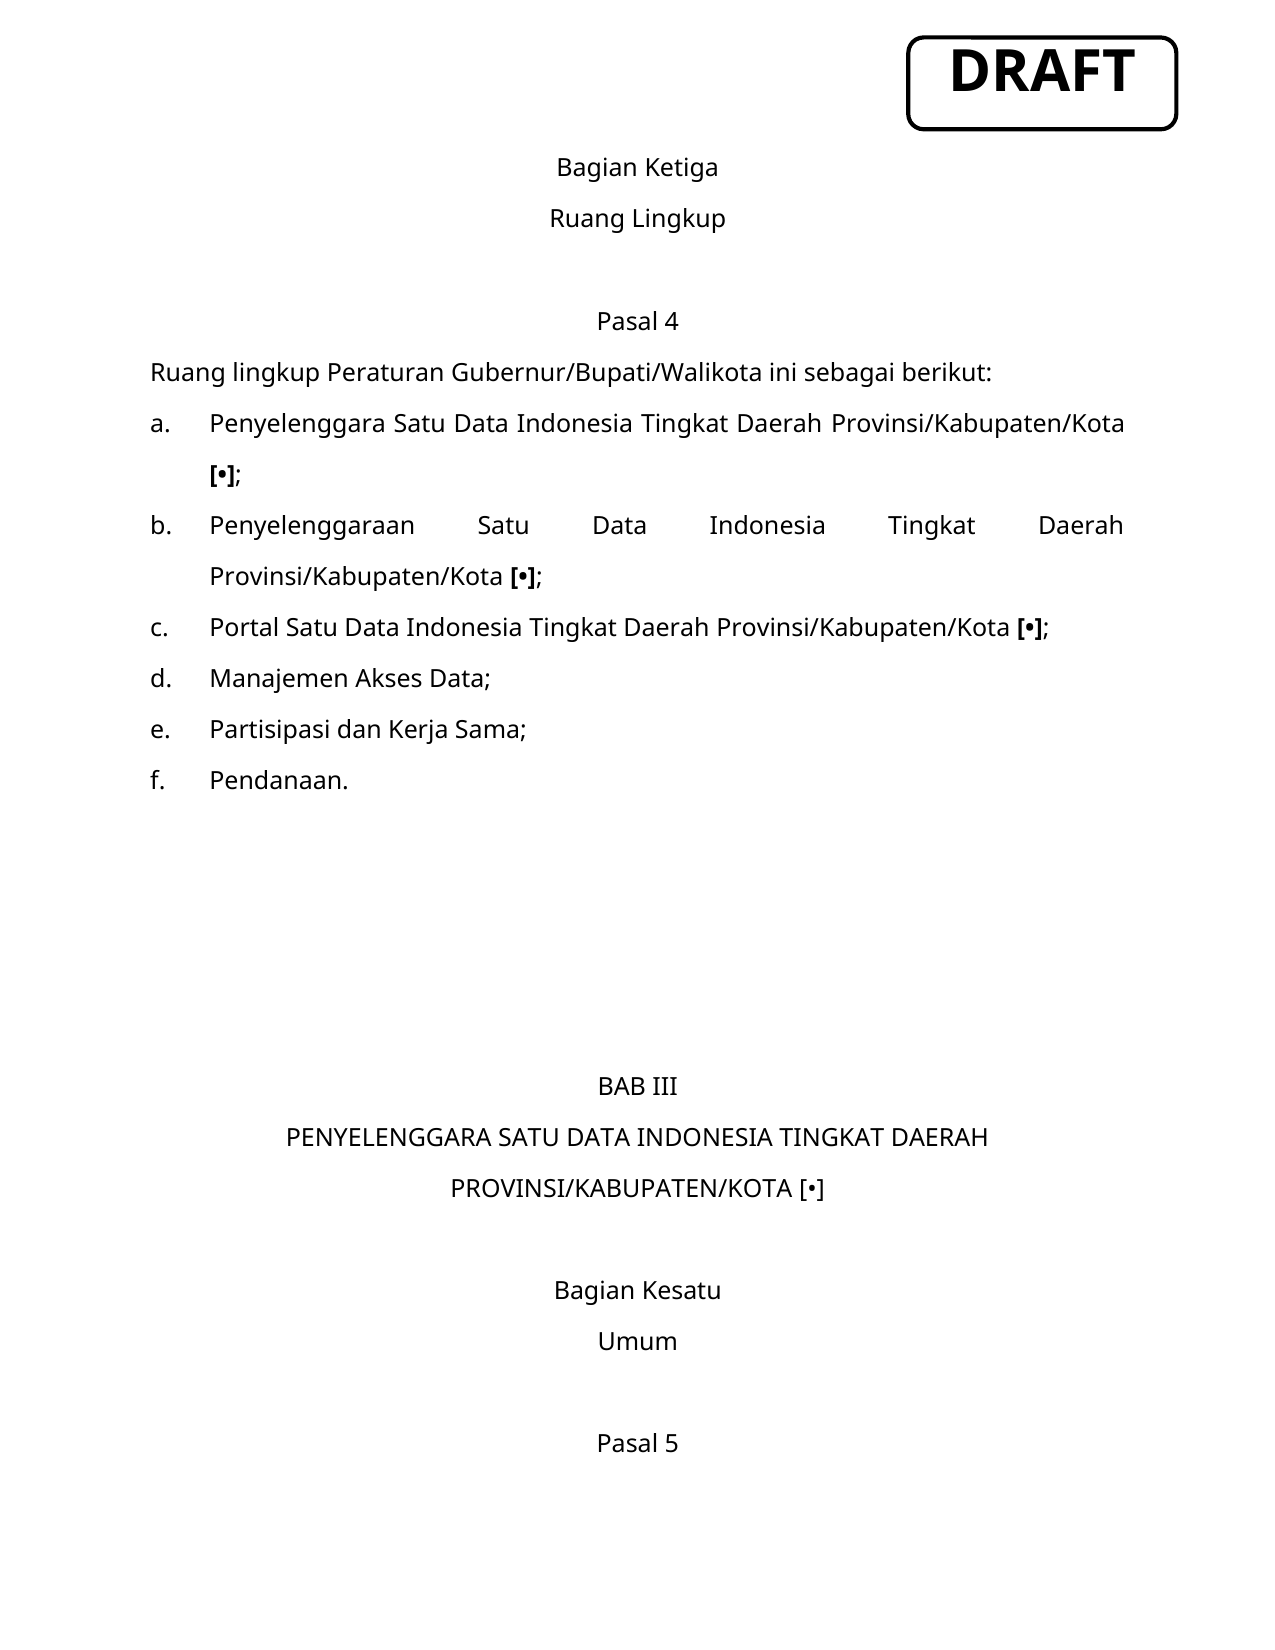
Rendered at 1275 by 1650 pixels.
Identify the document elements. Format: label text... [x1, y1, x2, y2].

subtitle Ruang Lingkup [150, 201, 1125, 235]
text Ruang lingkup Peraturan Gubernur/Bupati/Walikota ini sebagai berikut: [150, 354, 1125, 388]
list Pendanaan. [150, 762, 1125, 797]
subtitle BAB III [150, 1069, 1125, 1103]
subtitle PENYELENGGARA SATU DATA INDONESIA TINGKAT DAERAH PROVINSI/KABUPATEN/KOTA [•] [150, 1120, 1125, 1205]
list Penyelenggara Satu Data Indonesia Tingkat Daerah Provinsi/Kabupaten/Kota [•]; [150, 405, 1125, 490]
text Pasal 4 [150, 303, 1125, 337]
text Pasal 5 [150, 1426, 1125, 1460]
list Penyelenggaraan Satu Data Indonesia Tingkat Daerah Provinsi/Kabupaten/Kota [•]; [150, 507, 1125, 592]
text Bagian Kesatu [150, 1273, 1125, 1307]
list Portal Satu Data Indonesia Tingkat Daerah Provinsi/Kabupaten/Kota [•]; [150, 609, 1125, 643]
list Partisipasi dan Kerja Sama; [150, 711, 1125, 746]
subtitle Umum [150, 1324, 1125, 1358]
list Manajemen Akses Data; [150, 660, 1125, 694]
text Bagian Ketiga [150, 150, 1125, 184]
